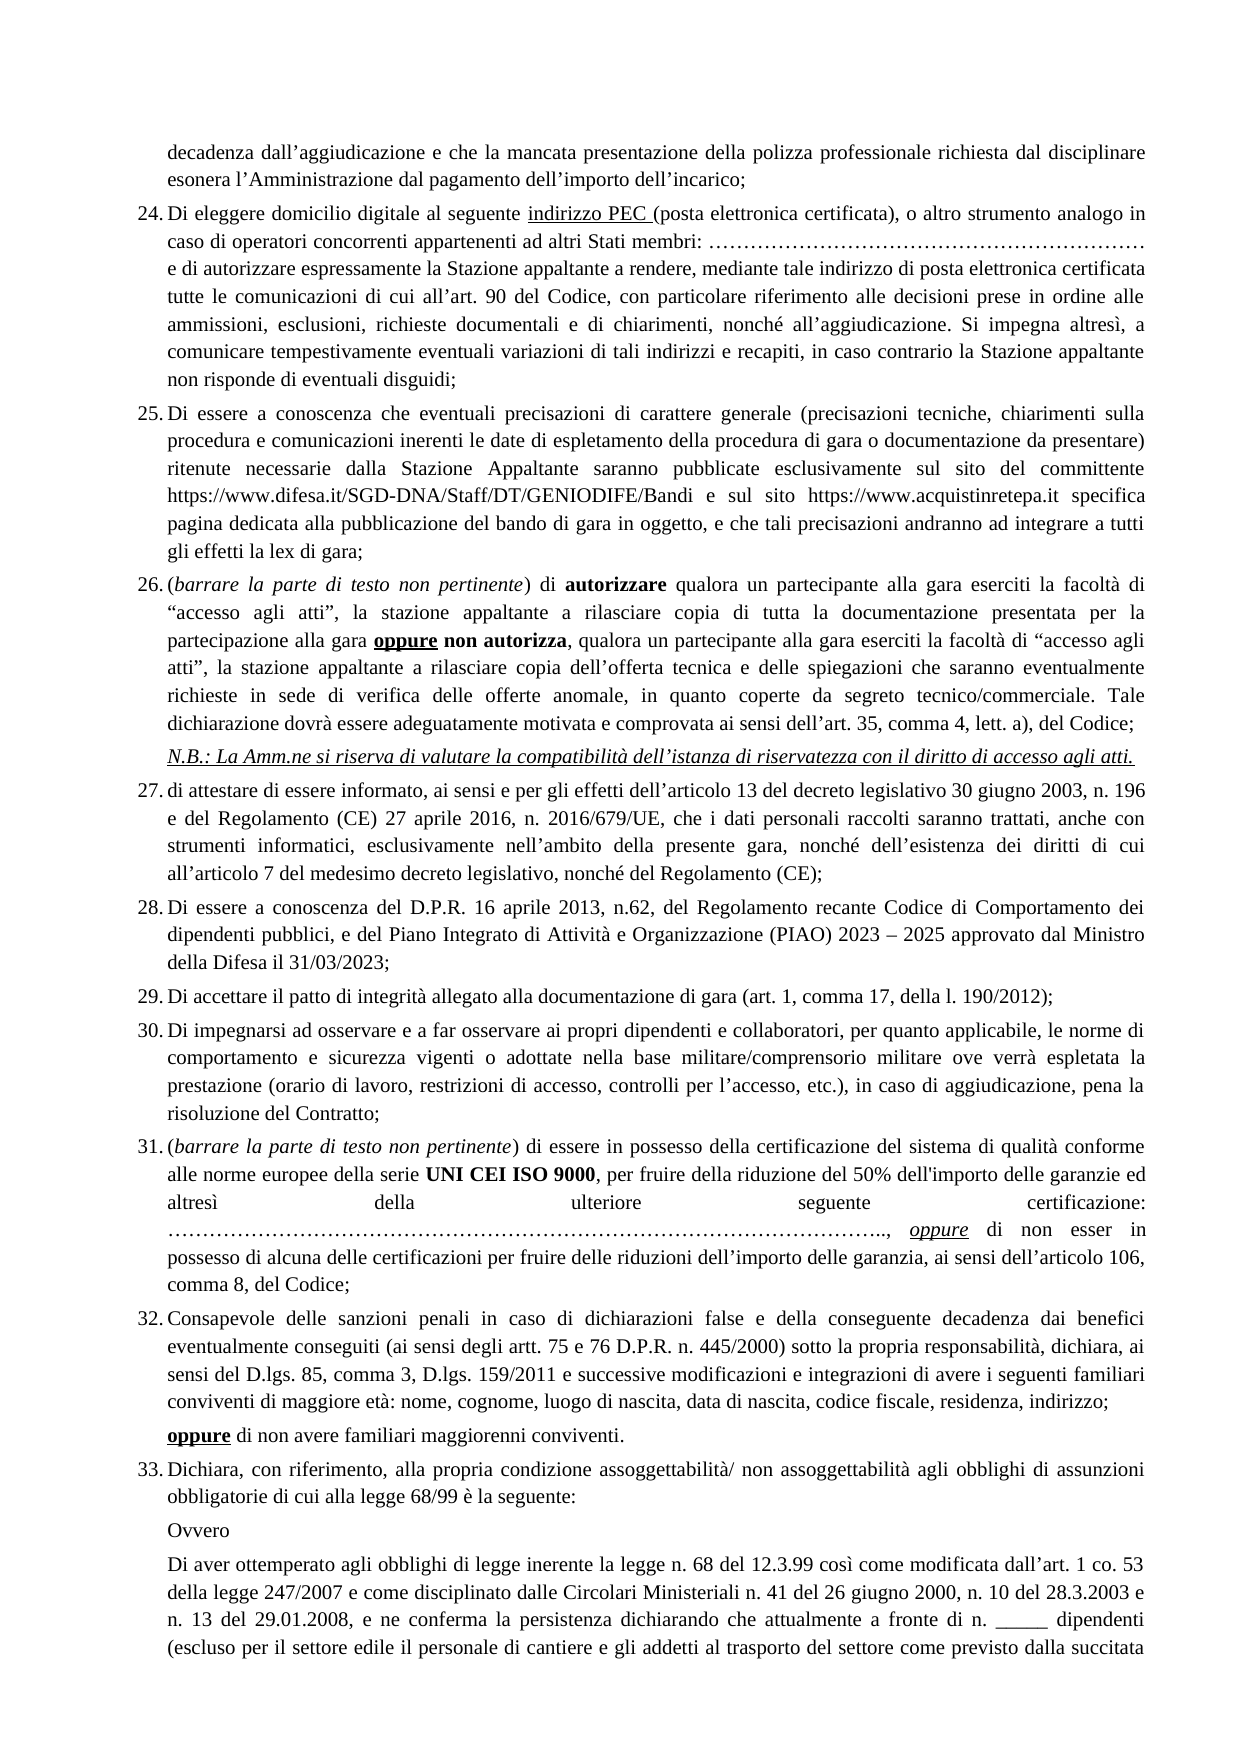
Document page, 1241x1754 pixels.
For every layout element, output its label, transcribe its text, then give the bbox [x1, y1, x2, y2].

text oppure di non avere familiari maggiorenni conviventi. [167, 1423, 1146, 1447]
list (barrare la parte di testo non pertinente) di autorizzare qualora un partecipante alla gara eserciti la facoltà di “accesso agli atti”, la stazione appaltante a rilasciare copia di tutta la documentazione presentata per la partecipazione alla gara oppure non autorizza, qualora un partecipante alla gara eserciti la facoltà di “accesso agli atti”, la stazione appaltante a rilasciare copia dell’offerta tecnica e delle spiegazioni che saranno eventualmente richieste in sede di verifica delle offerte anomale, in quanto coperte da segreto tecnico/commerciale. Tale dichiarazione dovrà essere adeguatamente motivata e comprovata ai sensi dell’art. 35, comma 4, lett. a), del Codice; [137, 572, 1146, 734]
list Dichiara, con riferimento, alla propria condizione assoggettabilità/ non assoggettabilità agli obblighi di assunzioni obbligatorie di cui alla legge 68/99 è la seguente: [137, 1457, 1146, 1508]
list di attestare di essere informato, ai sensi e per gli effetti dell’articolo 13 del decreto legislativo 30 giugno 2003, n. 196 e del Regolamento (CE) 27 aprile 2016, n. 2016/679/UE, che i dati personali raccolti saranno trattati, anche con strumenti informatici, esclusivamente nell’ambito della presente gara, nonché dell’esistenza dei diritti di cui all’articolo 7 del medesimo decreto legislativo, nonché del Regolamento (CE); [137, 778, 1146, 885]
list Di essere a conoscenza del D.P.R. 16 aprile 2013, n.62, del Regolamento recante Codice di Comportamento dei dipendenti pubblici, e del Piano Integrato di Attività e Organizzazione (PIAO) 2023 – 2025 approvato dal Ministro della Difesa il 31/03/2023; [137, 895, 1146, 974]
list Consapevole delle sanzioni penali in caso di dichiarazioni false e della conseguente decadenza dai benefici eventualmente conseguiti (ai sensi degli artt. 75 e 76 D.P.R. n. 445/2000) sotto la propria responsabilità, dichiara, ai sensi del D.lgs. 85, comma 3, D.lgs. 159/2011 e successive modificazioni e integrazioni di avere i seguenti familiari conviventi di maggiore età: nome, cognome, luogo di nascita, data di nascita, codice fiscale, residenza, indirizzo; [137, 1306, 1146, 1413]
list Di eleggere domicilio digitale al seguente indirizzo PEC (posta elettronica certificata), o altro strumento analogo in caso di operatori concorrenti appartenenti ad altri Stati membri: ……………………………………………………… e di autorizzare espressamente la Stazione appaltante a rendere, mediante tale indirizzo di posta elettronica certificata tutte le comunicazioni di cui all’art. 90 del Codice, con particolare riferimento alle decisioni prese in ordine alle ammissioni, esclusioni, richieste documentali e di chiarimenti, nonché all’aggiudicazione. Si impegna altresì, a comunicare tempestivamente eventuali variazioni di tali indirizzi e recapiti, in caso contrario la Stazione appaltante non risponde di eventuali disguidi; [137, 201, 1146, 391]
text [167, 1552, 1146, 1659]
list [137, 139, 1146, 191]
text Ovvero [167, 1518, 1146, 1542]
list Di accettare il patto di integrità allegato alla documentazione di gara (art. 1, comma 17, della l. 190/2012); [137, 984, 1146, 1008]
text N.B.: La Amm.ne si riserva di valutare la compatibilità dell’istanza di riservatezza con il diritto di accesso agli atti. [167, 744, 1146, 768]
list (barrare la parte di testo non pertinente) di essere in possesso della certificazione del sistema di qualità conforme alle norme europee della serie UNI CEI ISO 9000, per fruire della riduzione del 50% dell'importo delle garanzie ed altresì della ulteriore seguente certificazione: ………………………………………………………………………………………….., oppure di non esser in possesso di alcuna delle certificazioni per fruire delle riduzioni dell’importo delle garanzia, ai sensi dell’articolo 106, comma 8, del Codice; [137, 1134, 1146, 1296]
list Di impegnarsi ad osservare e a far osservare ai propri dipendenti e collaboratori, per quanto applicabile, le norme di comportamento e sicurezza vigenti o adottate nella base militare/comprensorio militare ove verrà espletata la prestazione (orario di lavoro, restrizioni di accesso, controlli per l’accesso, etc.), in caso di aggiudicazione, pena la risoluzione del Contratto; [137, 1018, 1146, 1124]
list Di essere a conoscenza che eventuali precisazioni di carattere generale (precisazioni tecniche, chiarimenti sulla procedura e comunicazioni inerenti le date di espletamento della procedura di gara o documentazione da presentare) ritenute necessarie dalla Stazione Appaltante saranno pubblicate esclusivamente sul sito del committente https://www.difesa.it/SGD-DNA/Staff/DT/GENIODIFE/Bandi e sul sito https://www.acquistinretepa.it specifica pagina dedicata alla pubblicazione del bando di gara in oggetto, e che tali precisazioni andranno ad integrare a tutti gli effetti la lex di gara; [137, 401, 1146, 563]
